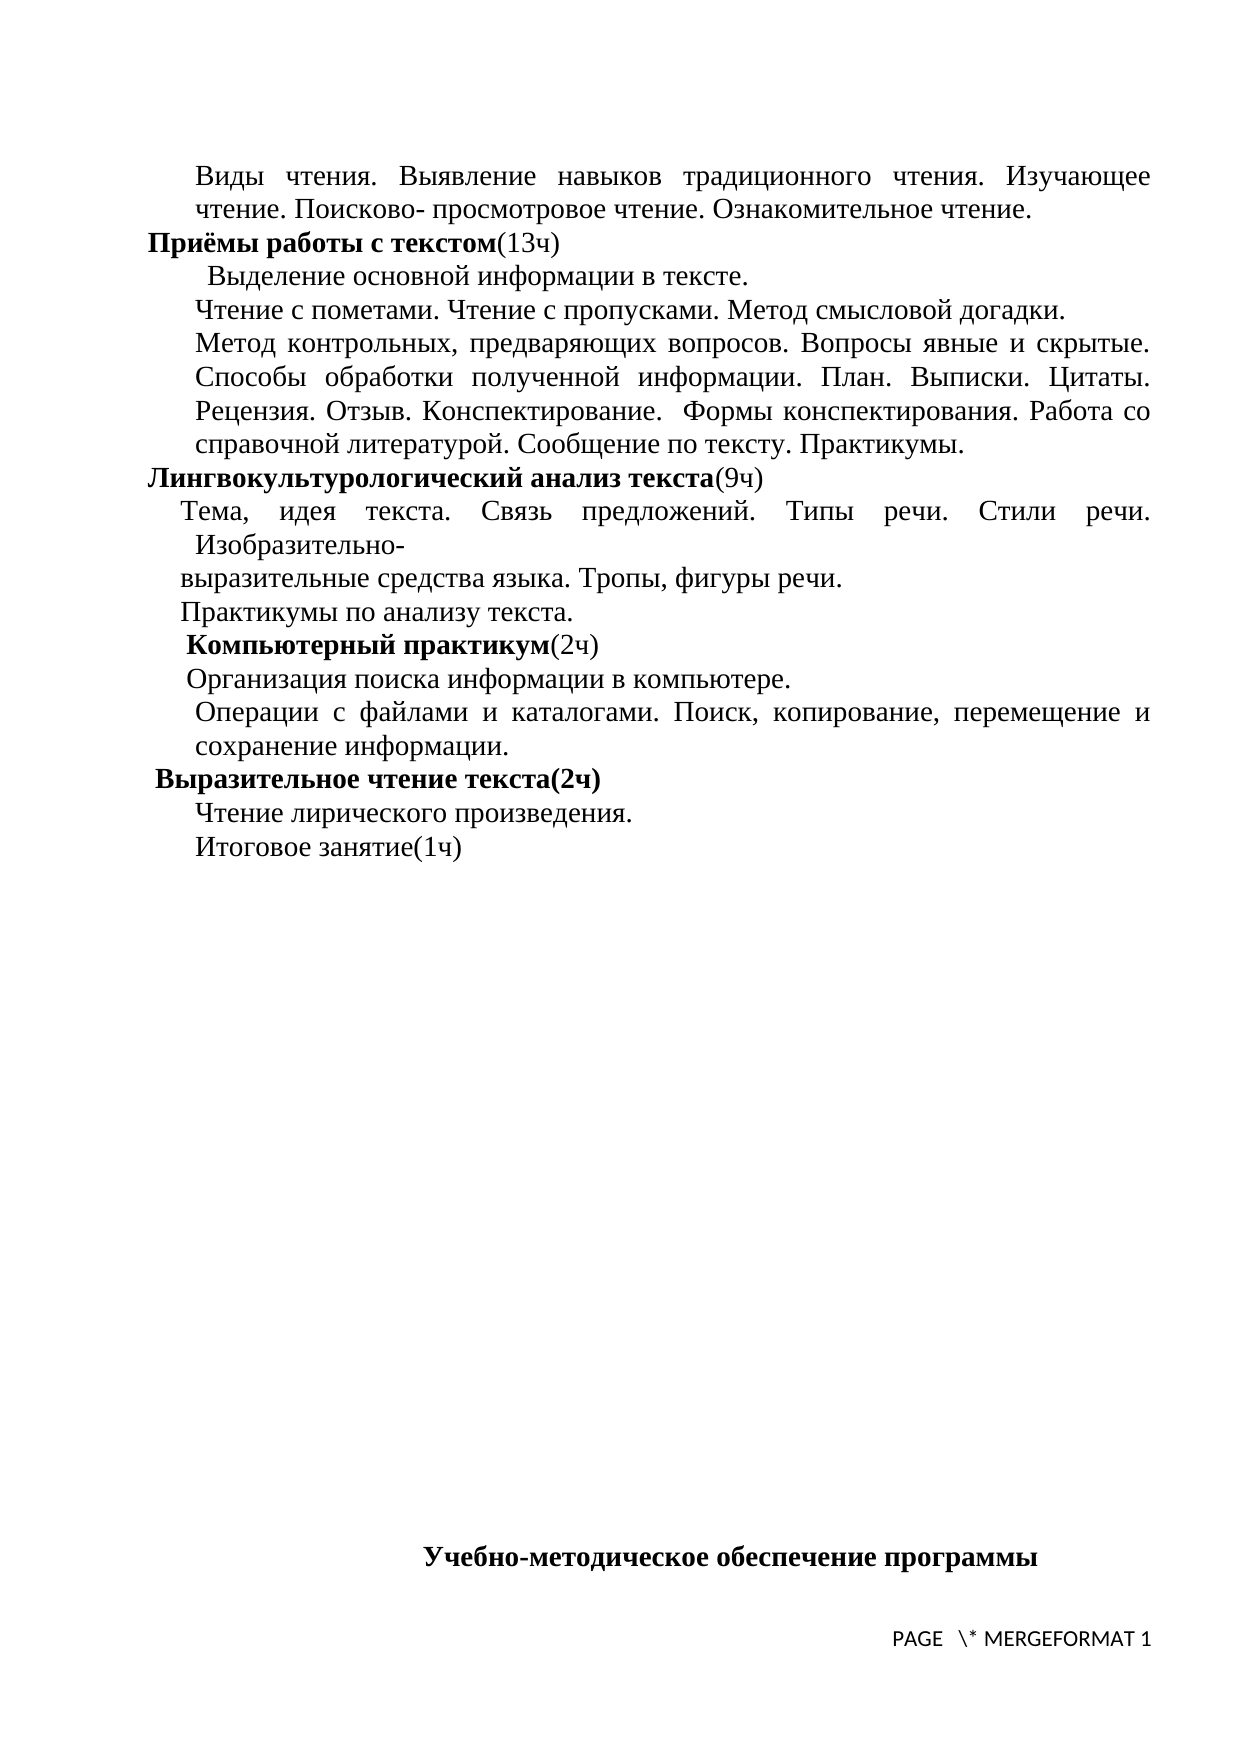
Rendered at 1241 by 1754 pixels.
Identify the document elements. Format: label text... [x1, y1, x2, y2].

text Чтение с пометами. Чтение с пропусками. Метод смысловой догадки. [195, 292, 1152, 326]
text Практикумы по анализу текста. [180, 594, 1152, 627]
text Виды чтения. Выявление навыков традиционного чтения. Изучающее чтение. Поисково- просмотровое чтение. Ознакомительное чтение. [195, 158, 1152, 225]
text выразительные средства языка. Тропы, фигуры речи. [180, 560, 1152, 594]
text Тема, идея текста. Связь предложений. Типы речи. Стили речи. Изобразительно- [180, 493, 1152, 560]
text Выразительное чтение текста(2ч) [148, 762, 1152, 795]
text Организация поиска информации в компьютере. [83, 661, 1152, 694]
text Чтение лирического произведения. [195, 795, 1152, 829]
text Компьютерный практикум(2ч) [83, 627, 1152, 661]
text Выделение основной информации в тексте. [207, 258, 1152, 292]
text Учебно-методическое обеспечение программы [195, 1539, 1152, 1572]
text Приёмы работы с текстом(13ч) [148, 225, 1152, 258]
text Операции с файлами и каталогами. Поиск, копирование, перемещение и сохранение информации. [195, 694, 1152, 762]
text Лингвокультурологический анализ текста(9ч) [148, 460, 1152, 493]
text Метод контрольных, предваряющих вопросов. Вопросы явные и скрытые. Способы обработки полученной информации. План. Выписки. Цитаты. Рецензия. Отзыв. Конспектирование. Формы конспектирования. Работа со справочной литературой. Сообщение по тексту. Практикумы. [195, 326, 1152, 460]
text Итоговое занятие(1ч) [195, 829, 1152, 862]
